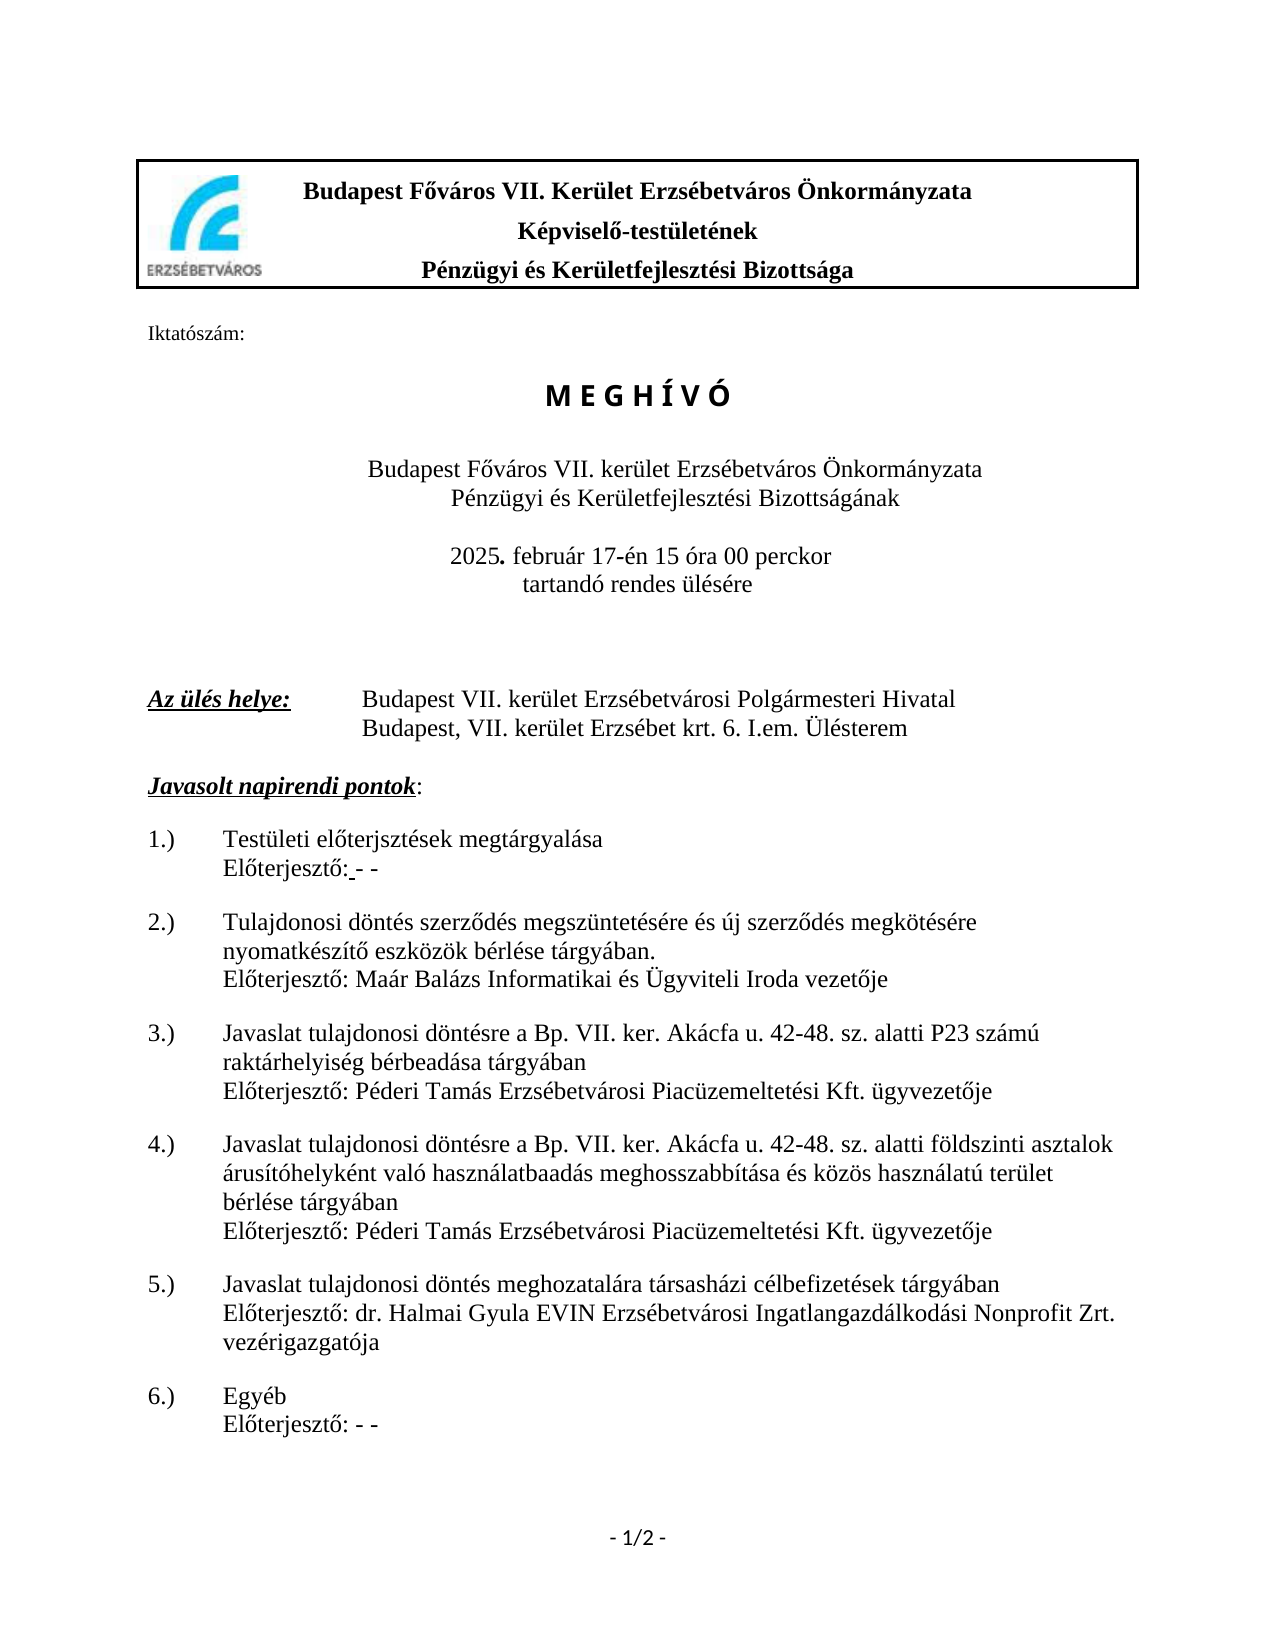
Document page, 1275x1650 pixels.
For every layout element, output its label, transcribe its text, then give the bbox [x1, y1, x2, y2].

text Pénzügyi és Kerületfejlesztési Bizottsága [139, 238, 1136, 286]
text Budapest Főváros VII. kerület Erzsébetváros Önkormányzata Pénzügyi és Kerületfejlesztési Bizottságának [223, 454, 1127, 512]
text Javasolt napirendi pontok: [148, 771, 1127, 799]
text Budapest Főváros VII. Kerület Erzsébetváros Önkormányzata [139, 162, 1136, 198]
picture [147, 175, 262, 276]
text Az ülés helye: [148, 684, 1127, 742]
text Iktatószám: [148, 318, 1127, 346]
text M E G H Í V Ó [148, 375, 1127, 415]
text Képviselő-testületének [262, 198, 1136, 238]
text . - óra perckor tartandó ülésére [148, 541, 1127, 598]
